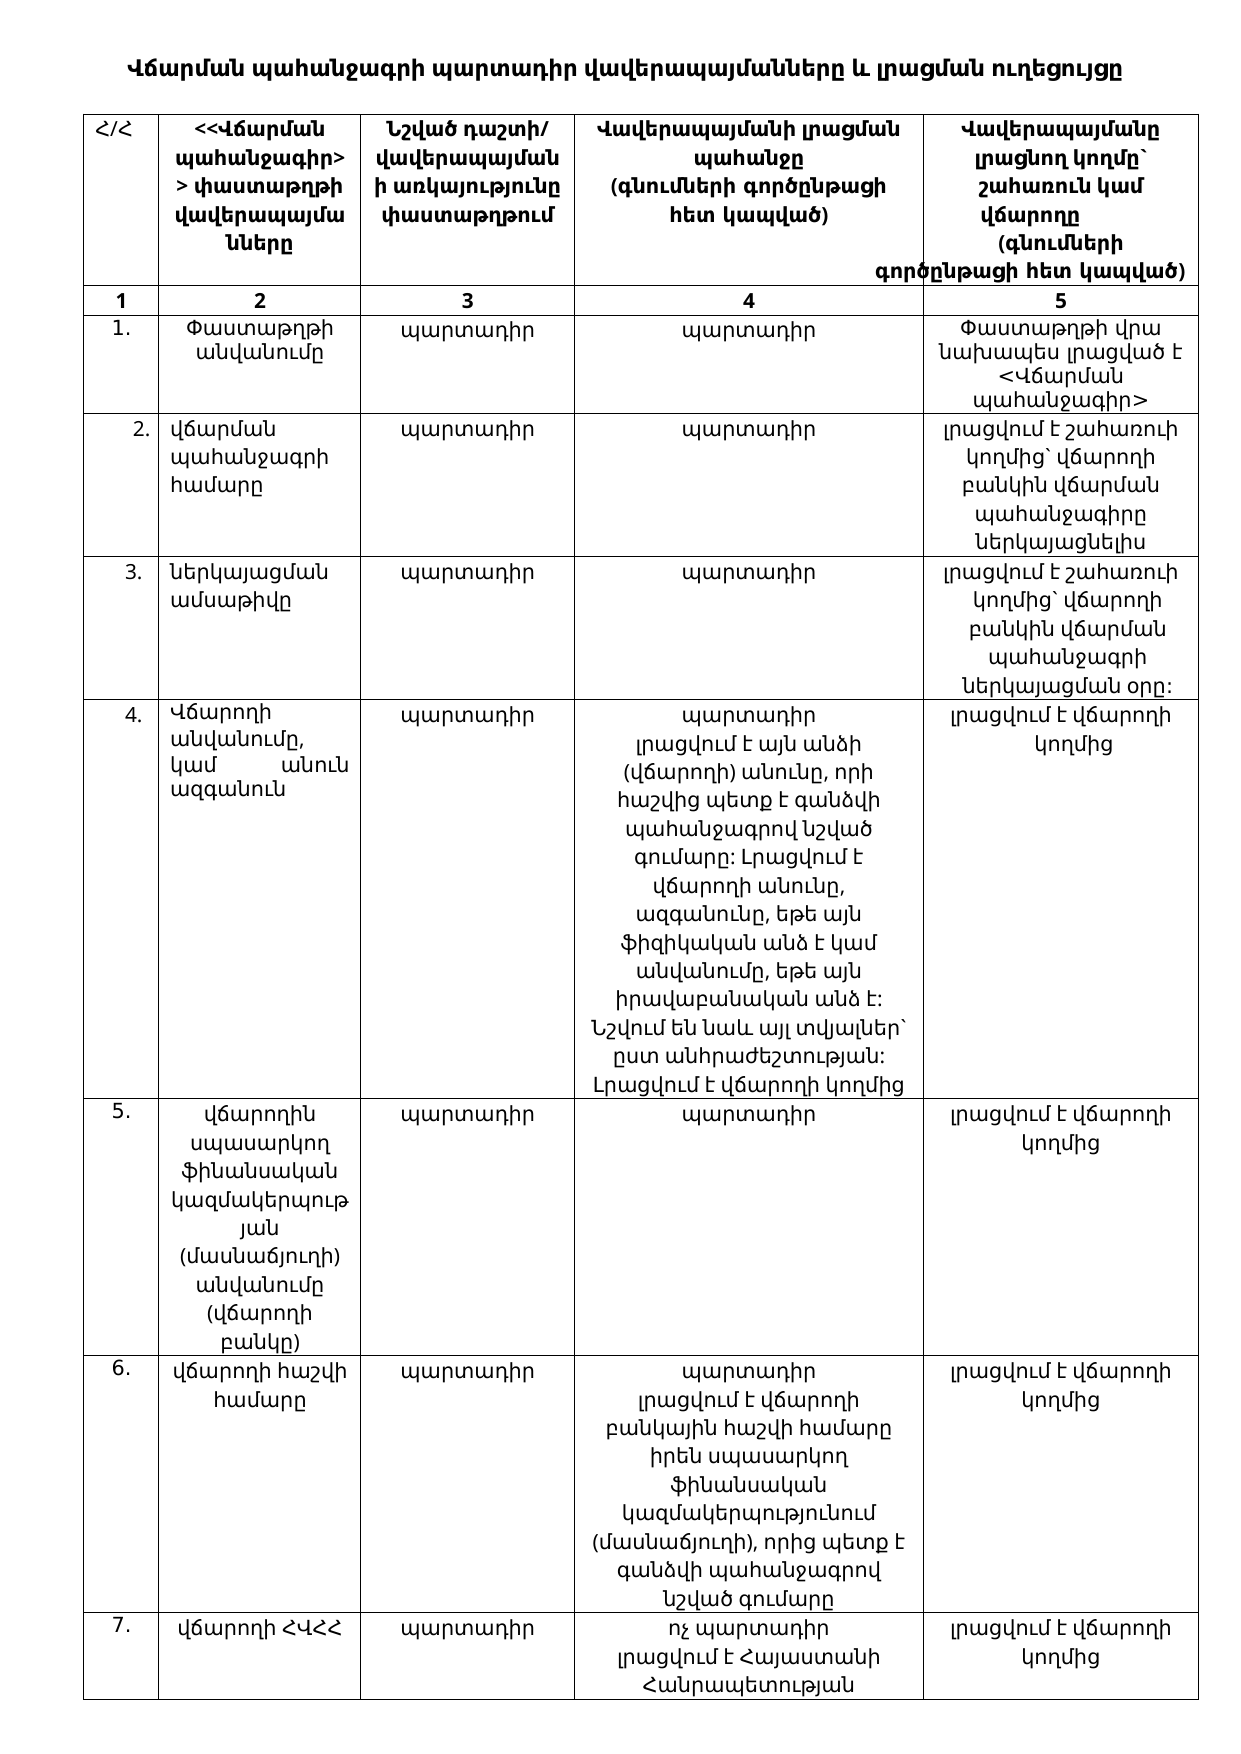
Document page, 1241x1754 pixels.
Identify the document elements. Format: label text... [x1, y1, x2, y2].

table_cell Վճարողի անվանումը, կամ անուն ազգանուն [159, 700, 360, 1098]
table_cell 7. [84, 1613, 158, 1699]
table_header Վավերապայմանի լրացման պահանջը (գնումների գործընթացի հետ կապված) [575, 115, 923, 285]
table_cell Փաստաթղթի անվանումը [159, 316, 360, 413]
table_cell պարտադիր [361, 1356, 574, 1612]
table_cell լրացվում է վճարողի կողմից [924, 1356, 1198, 1612]
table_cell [924, 1613, 1198, 1699]
table_cell [84, 414, 158, 556]
table_cell 6. [84, 1356, 158, 1612]
table_cell պարտադիր [575, 557, 923, 699]
table_cell պարտադիր [575, 316, 923, 413]
table_cell 2 [159, 286, 360, 314]
table_cell պարտադիր [361, 1099, 574, 1355]
table_cell 4 [575, 286, 923, 314]
table_cell վճարողի հաշվի համարը [159, 1356, 360, 1612]
table_cell Փաստաթղթի վրա նախապես լրացված է <Վճարման պահանջագիր> [924, 316, 1198, 413]
table_cell լրացվում է վճարողի կողմից [924, 1099, 1198, 1355]
table_cell պարտադիր [361, 316, 574, 413]
table_cell լրացվում է վճարողի կողմից [924, 700, 1198, 1098]
table_cell ներկայացման ամսաթիվը [159, 557, 360, 699]
table_cell լրացվում է շահառուի կողմից` վճարողի բանկին վճարման պահանջագրի ներկայացման օրը: [924, 557, 1198, 699]
table_cell վճարողի ՀՎՀՀ [159, 1613, 360, 1699]
table_cell պարտադիր [361, 557, 574, 699]
table_cell պարտադիր լրացվում է վճարողի բանկային հաշվի համարը իրեն սպասարկող ֆինանսական կազմակերպությունում (մասնաճյուղի), որից պետք է գանձվի պահանջագրով նշված գումարը [575, 1356, 923, 1612]
table_cell [84, 700, 158, 1098]
table_cell 5 [924, 286, 1198, 314]
table_cell պարտադիր [361, 414, 574, 556]
table_cell պարտադիր [575, 1099, 923, 1355]
table_cell 1 [84, 286, 158, 314]
table_cell 5. [84, 1099, 158, 1355]
table_header <<Վճարման պահանջագիր>> փաստաթղթի վավերապայմանները [159, 115, 360, 285]
text Վճարման պահանջագրի պարտադիր վավերապայմանները և լրացման ուղեցույցը [69, 56, 1181, 82]
table_header Հ/Հ [84, 115, 158, 285]
table_cell 3 [361, 286, 574, 314]
table_cell 1. [84, 316, 158, 413]
table_cell [84, 557, 158, 699]
table_cell պարտադիր լրացվում է այն անձի (վճարողի) անունը, որի հաշվից պետք է գանձվի պահանջագրով նշված գումարը: Լրացվում է վճարողի անունը, ազգանունը, եթե այն ֆիզիկական անձ է կամ անվանումը, եթե այն իրավաբանական անձ է: Նշվում են նաև այլ տվյալներ` ըստ անհրաժեշտության: Լրացվում է վճարողի կողմից [575, 700, 923, 1098]
table_cell պարտադիր [575, 414, 923, 556]
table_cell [575, 1613, 923, 1699]
table_cell վճարողին սպասարկող ֆինանսական կազմակերպության (մասնաճյուղի) անվանումը (վճարողի բանկը) [159, 1099, 360, 1355]
table_header Նշված դաշտի/ վավերապայմանի առկայությունը փաստաթղթում [361, 115, 574, 285]
table_header Վավերապայմանը լրացնող կողմը` շահառուն կամ վճարողը (գնումների գործընթացի հետ կապված) [924, 115, 1198, 285]
table_cell լրացվում է շահառուի կողմից` վճարողի բանկին վճարման պահանջագիրը ներկայացնելիս [924, 414, 1198, 556]
table_cell պարտադիր [361, 700, 574, 1098]
table_cell վճարման պահանջագրի համարը [159, 414, 360, 556]
table_cell պարտադիր [361, 1613, 574, 1699]
